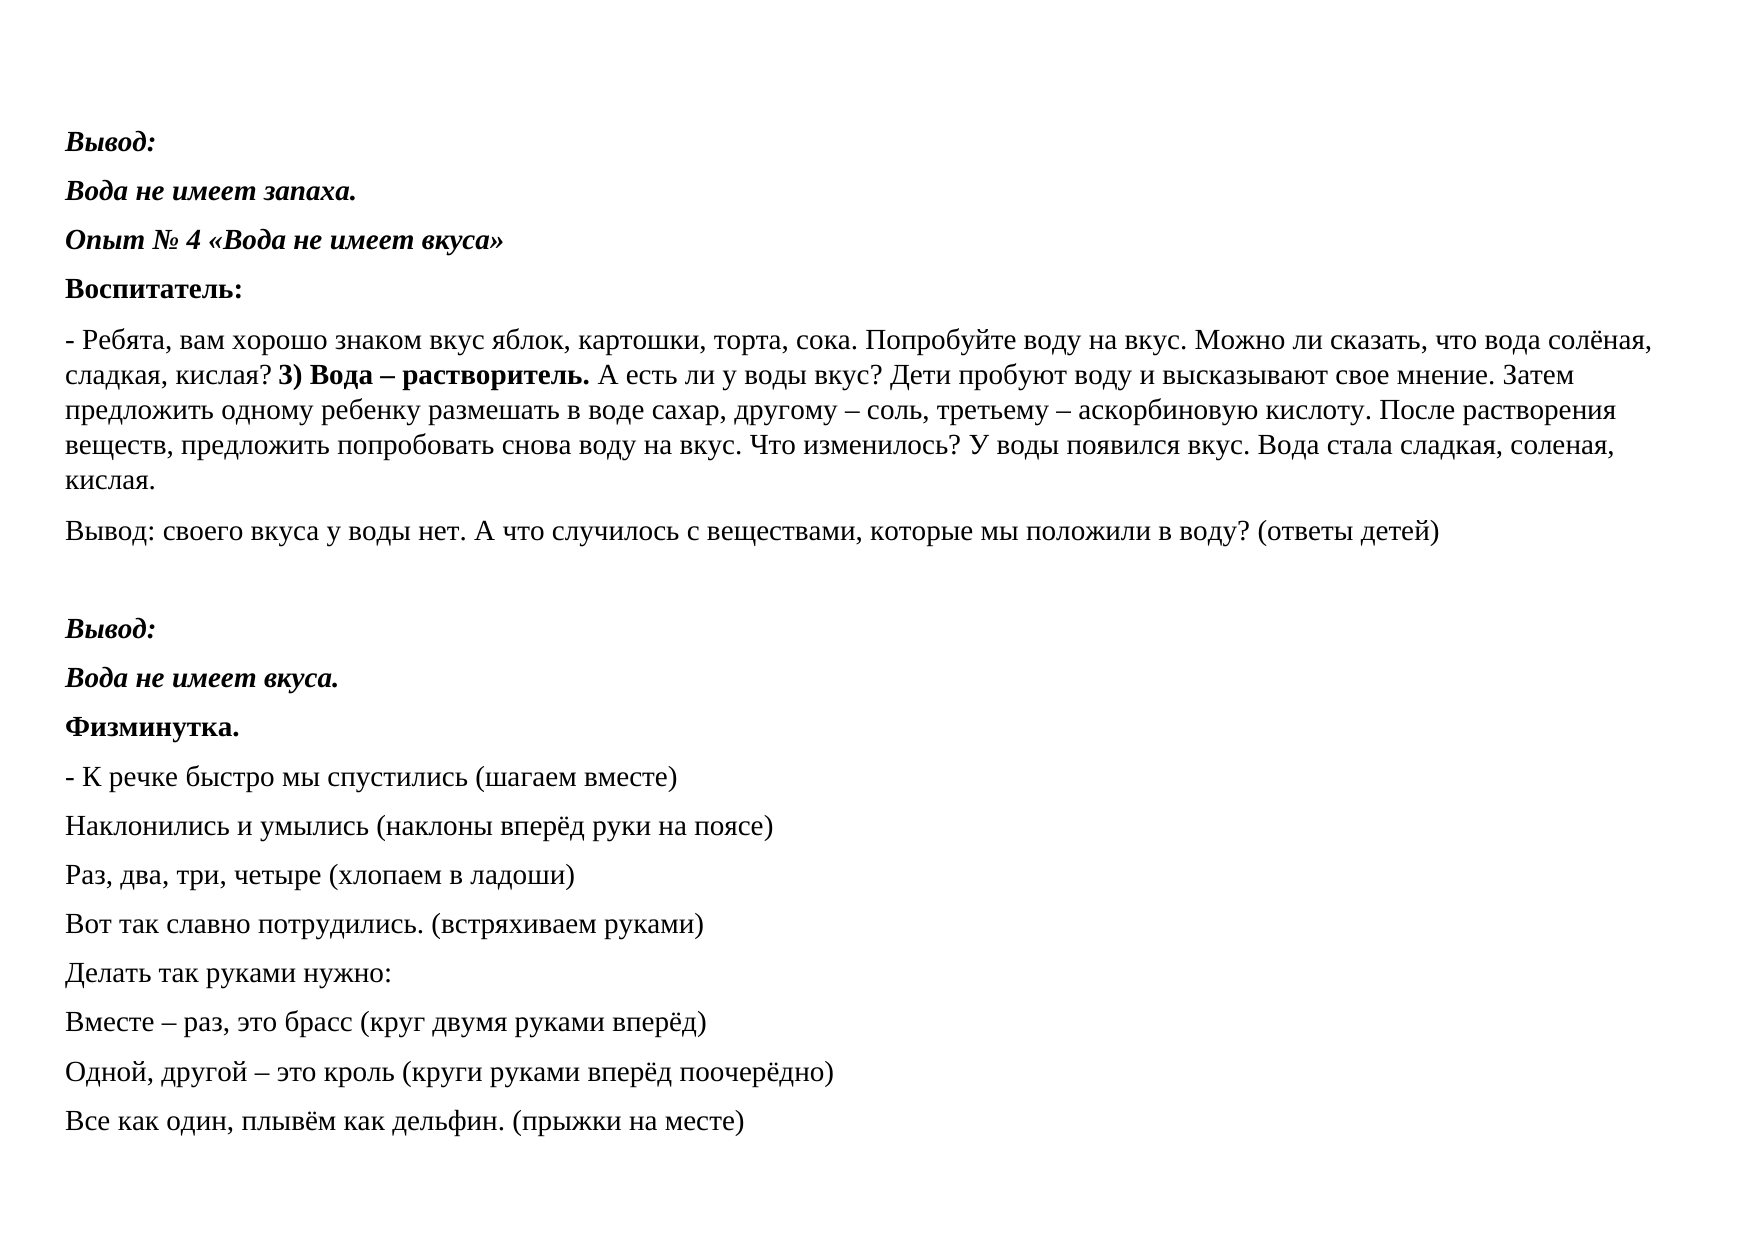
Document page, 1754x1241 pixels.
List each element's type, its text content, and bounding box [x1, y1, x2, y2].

text Физминутка. [65, 709, 1689, 743]
text Делать так руками нужно: [65, 955, 1689, 989]
text - К речке быстро мы спустились (шагаем вместе) [65, 759, 1689, 792]
text Вывод: [65, 124, 1689, 158]
text Опыт № 4 «Вода не имеет вкуса» [65, 222, 1689, 256]
text Вода не имеет вкуса. [65, 660, 1689, 694]
text Вывод: [65, 611, 1689, 645]
text Все как один, плывём как дельфин. (прыжки на месте) [65, 1103, 1689, 1136]
text Вот так славно потрудились. (встряхиваем руками) [65, 906, 1689, 940]
text Вода не имеет запаха. [65, 173, 1689, 207]
text Вывод: своего вкуса у воды нет. А что случилось с веществами, которые мы положили в воду? (ответы детей) [65, 511, 1689, 546]
text Вместе – раз, это брасс (круг двумя руками вперёд) [65, 1004, 1689, 1038]
text Одной, другой – это кроль (круги руками вперёд поочерёдно) [65, 1054, 1689, 1087]
text - Ребята, вам хорошо знаком вкус яблок, картошки, торта, сока. Попробуйте воду на вкус. Можно ли сказать, что вода солёная, сладкая, кислая? 3) Вода – растворитель. А есть ли у воды вкус? Дети пробуют воду и высказывают свое мнение. Затем предложить одному ребенку размешать в воде сахар, другому – соль, третьему – аскорбиновую кислоту. После растворения веществ, предложить попробовать снова воду на вкус. Что изменилось? У воды появился вкус. Вода стала сладкая, соленая, кислая. [65, 321, 1689, 496]
text Наклонились и умылись (наклоны вперёд руки на поясе) [65, 808, 1689, 841]
text Воспитатель: [65, 272, 1689, 305]
text Раз, два, три, четыре (хлопаем в ладоши) [65, 857, 1689, 891]
